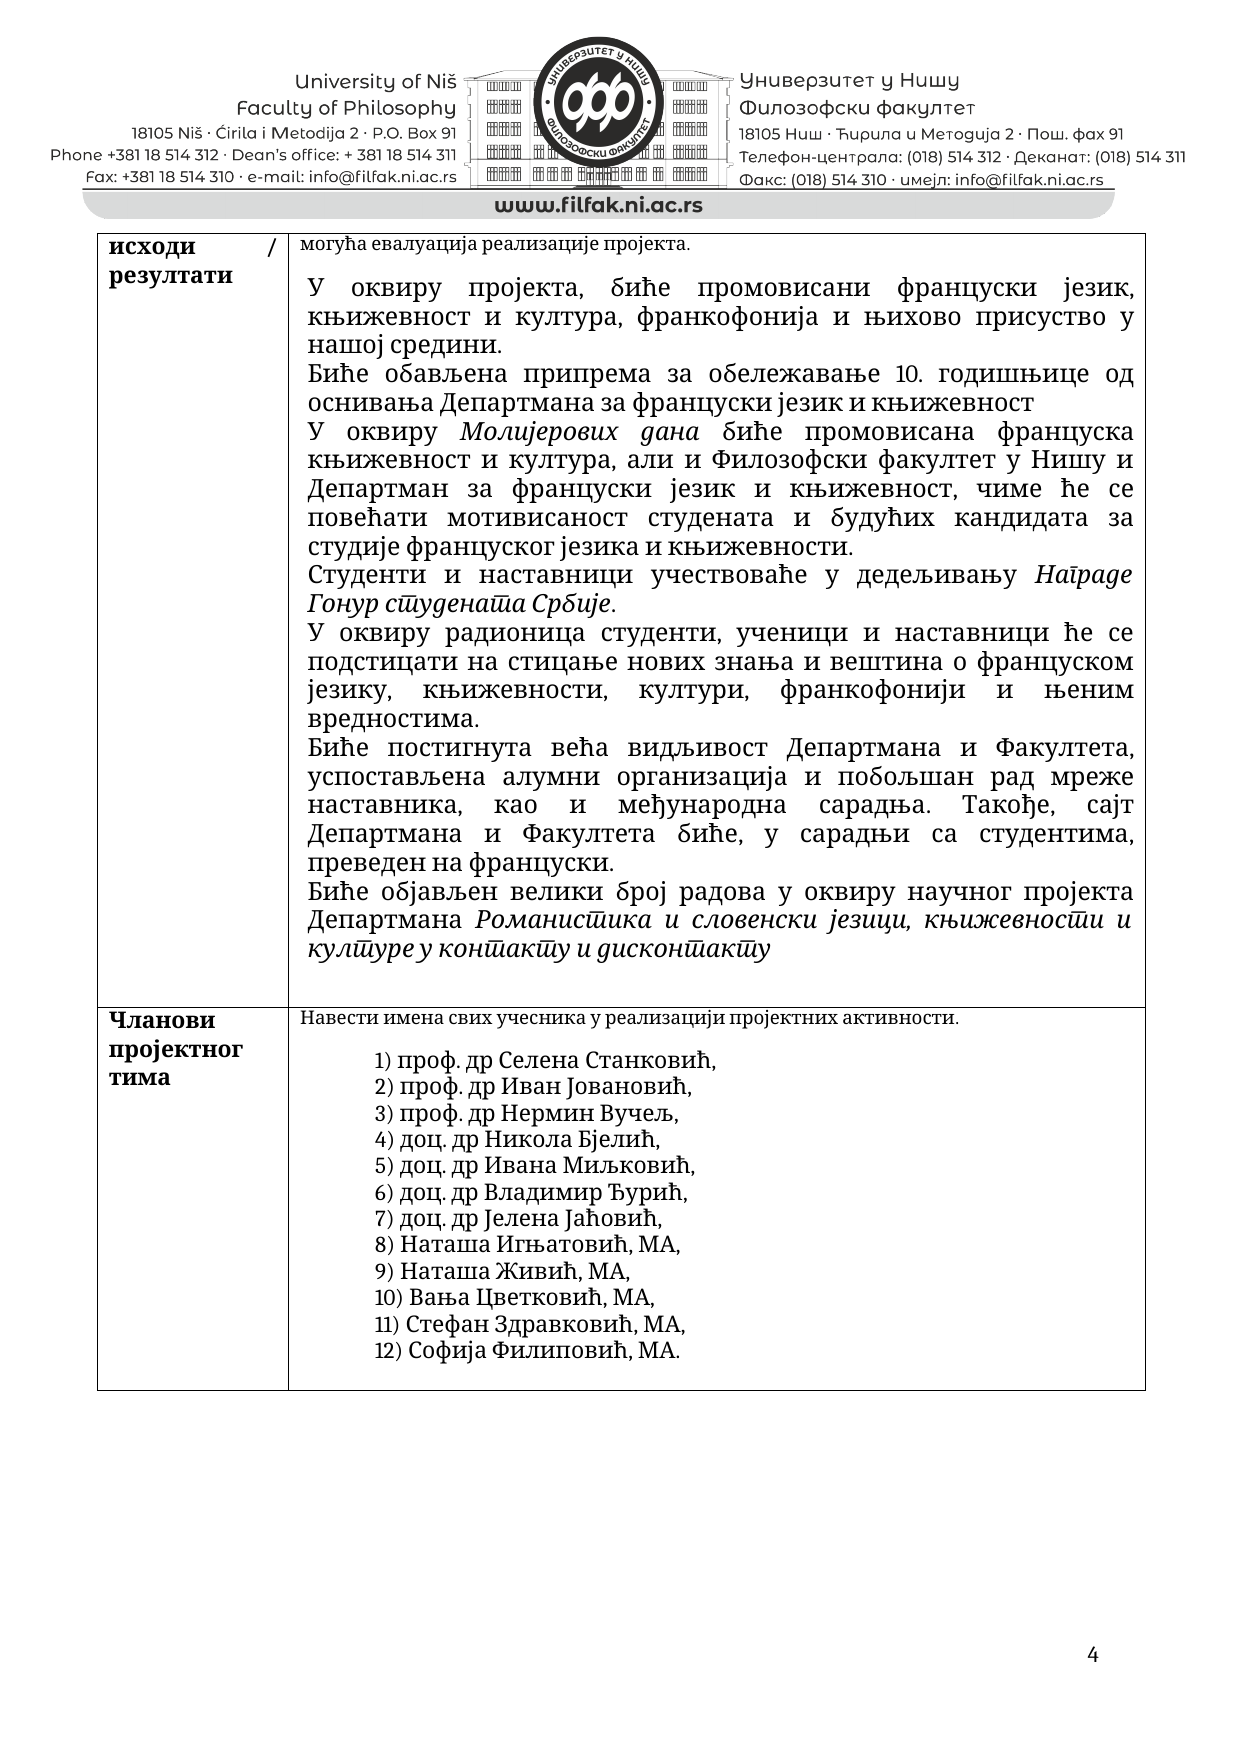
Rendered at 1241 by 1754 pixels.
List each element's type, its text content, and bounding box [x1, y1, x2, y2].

table_cell Очекивани исходи / резултати [98, 234, 288, 1007]
picture [29, 35, 1211, 220]
table_cell Навести имена свих учесника у реализацији пројектних активности. 1) проф. др Селена Станковић, 2) проф. др Иван Јовановић, 3) проф. др Нермин Вучељ, 4) доц. др Никола Бјелић, 5) доц. др Ивана Миљковић, 6) доц. др Владимир Ђурић, 7) доц. др Јелена Јаћовић, 8) Наташа Игњатовић, МА, 9) Наташа Живић, МА, 10) Вања Цветковић, МА, 11) Стефан Здравковић, МА, 12) Софија Филиповић, МА. [289, 1008, 1145, 1390]
table_cell Чланови пројектног тима [98, 1008, 288, 1390]
